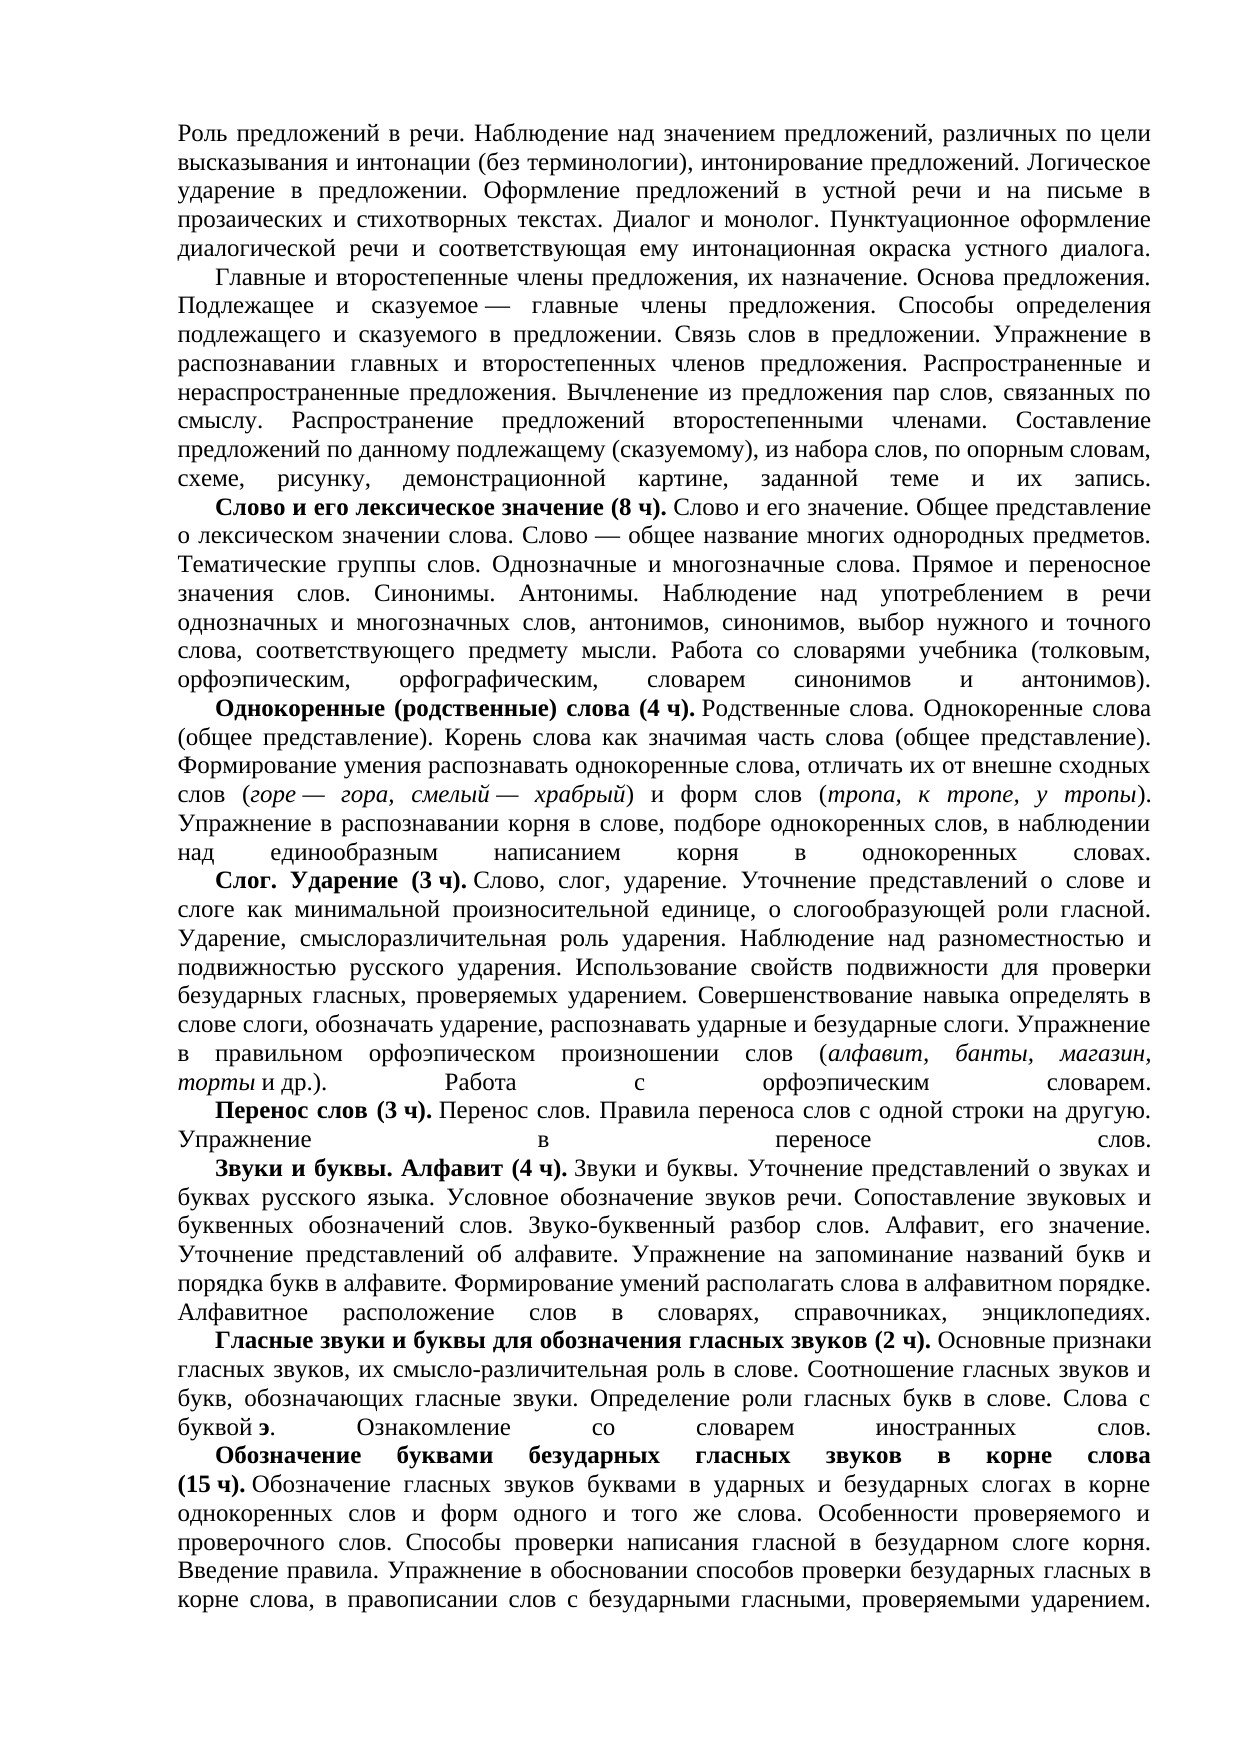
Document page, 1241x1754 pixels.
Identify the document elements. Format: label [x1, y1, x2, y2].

text [177, 118, 1152, 1613]
